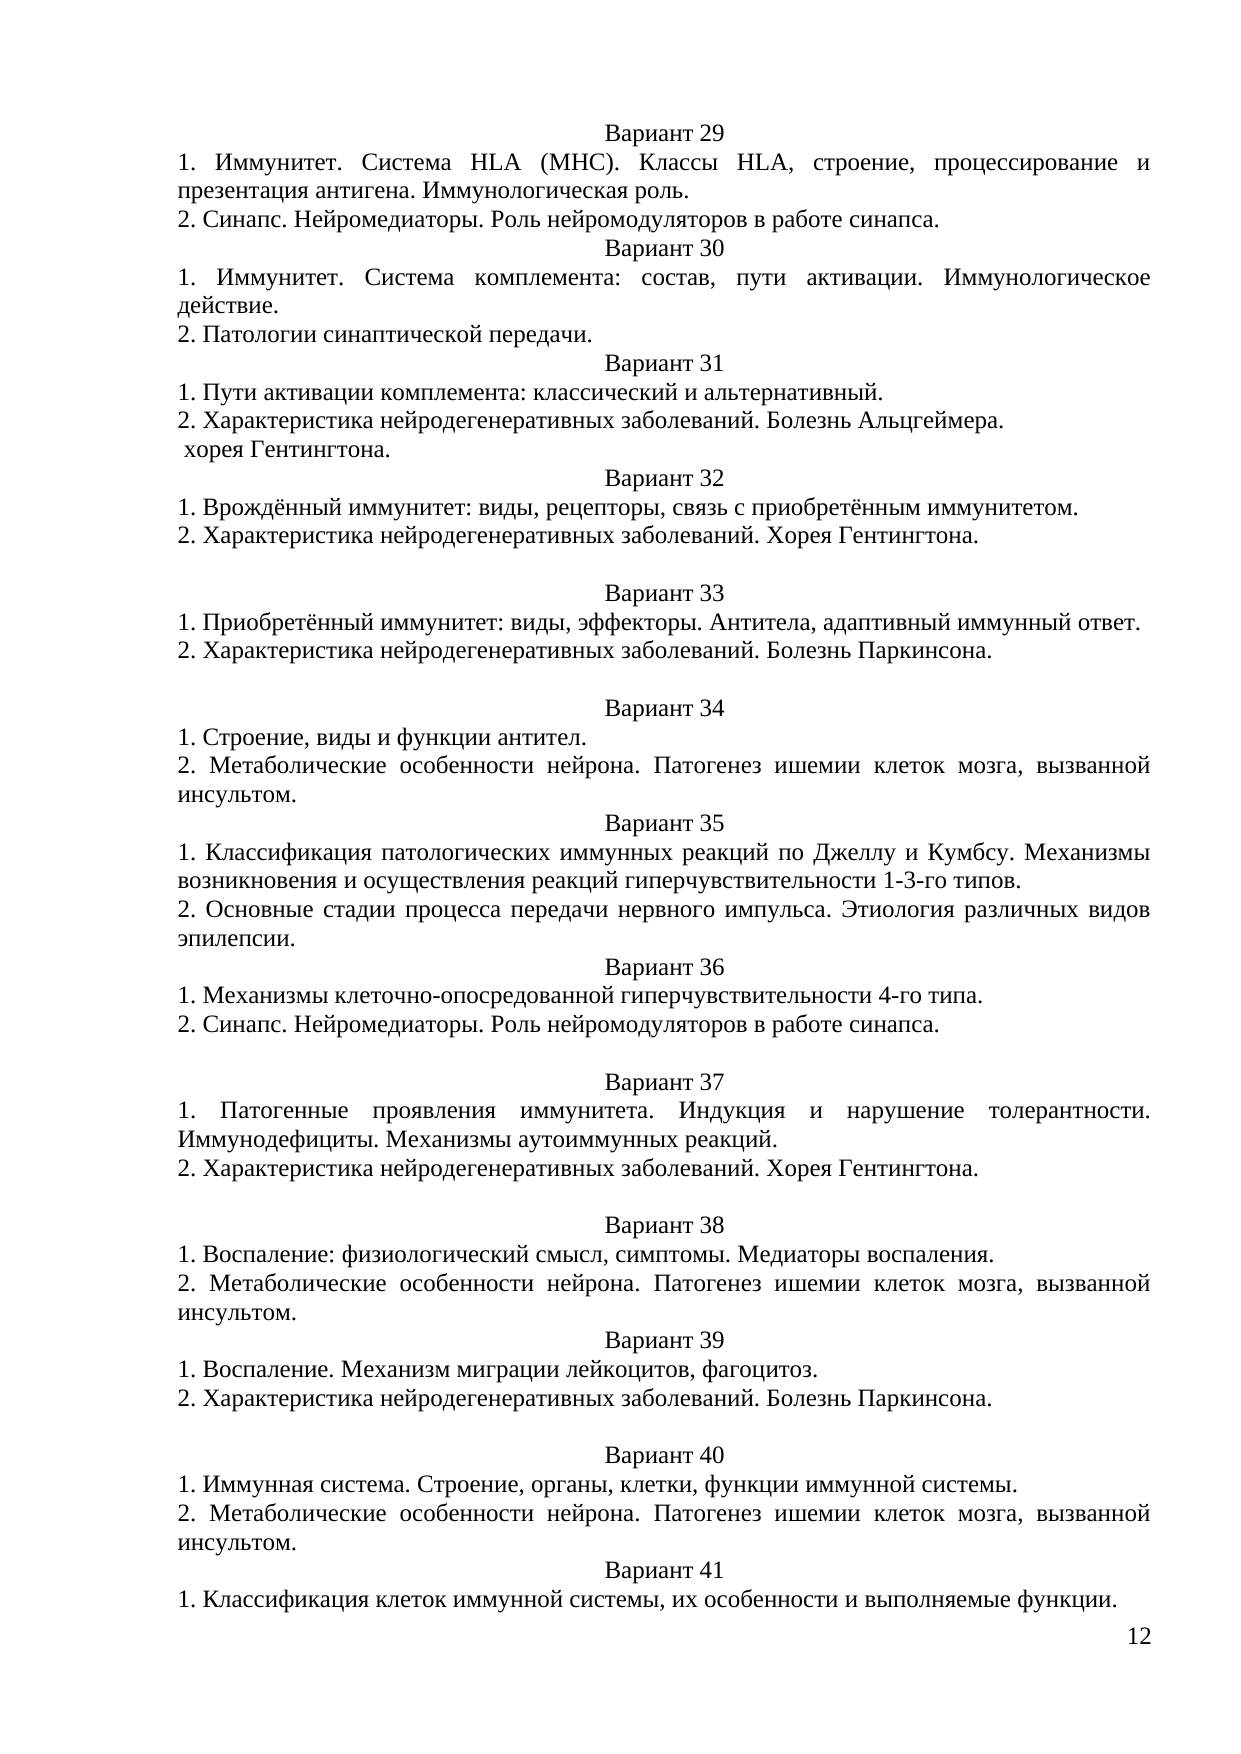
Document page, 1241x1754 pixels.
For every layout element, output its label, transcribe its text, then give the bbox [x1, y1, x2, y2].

text Вариант 30 [177, 233, 1152, 262]
text 1. Иммунная система. Строение, органы, клетки, функции иммунной системы. [177, 1469, 1152, 1498]
text 2. Характеристика нейродегенеративных заболеваний. Болезнь Альцгеймера. [177, 406, 1152, 434]
text 1. Классификация клеток иммунной системы, их особенности и выполняемые функции. [177, 1584, 1152, 1613]
text 1. Воспаление. Механизм миграции лейкоцитов, фагоцитоз. [177, 1354, 1152, 1383]
text 2. Характеристика нейродегенеративных заболеваний. Болезнь Паркинсона. [177, 636, 1152, 664]
text 2. Метаболические особенности нейрона. Патогенез ишемии клеток мозга, вызванной инсультом. [177, 751, 1152, 808]
text Вариант 41 [177, 1556, 1152, 1584]
text Вариант 35 [177, 808, 1152, 837]
text Вариант 40 [177, 1441, 1152, 1469]
text 1. Иммунитет. Система HLA (MHC). Классы HLA, строение, процессирование и презентация антигена. Иммунологическая роль. [177, 147, 1152, 204]
text 1. Приобретённый иммунитет: виды, эффекторы. Антитела, адаптивный иммунный ответ. [177, 607, 1152, 636]
text 2. Метаболические особенности нейрона. Патогенез ишемии клеток мозга, вызванной инсультом. [177, 1498, 1152, 1556]
text 2. Характеристика нейродегенеративных заболеваний. Хорея Гентингтона. [177, 1153, 1152, 1182]
text 2. Характеристика нейродегенеративных заболеваний. Хорея Гентингтона. [177, 521, 1152, 549]
text 1. Строение, виды и функции антител. [177, 722, 1152, 751]
text 1. Иммунитет. Система комплемента: состав, пути активации. Иммунологическое действие. [177, 262, 1152, 319]
text 2. Синапс. Нейромедиаторы. Роль нейромодуляторов в работе синапса. [177, 204, 1152, 233]
text Вариант 36 [177, 952, 1152, 981]
text 1. Патогенные проявления иммунитета. Индукция и нарушение толерантности. Иммунодефициты. Механизмы аутоиммунных реакций. [177, 1096, 1152, 1153]
text 2. Синапс. Нейромедиаторы. Роль нейромодуляторов в работе синапса. [177, 1009, 1152, 1038]
text 1. Классификация патологических иммунных реакций по Джеллу и Кумбсу. Механизмы возникновения и осуществления реакций гиперчувствительности 1-3-го типов. [177, 837, 1152, 894]
text Вариант 33 [177, 578, 1152, 607]
text 2. Основные стадии процесса передачи нервного импульса. Этиология различных видов эпилепсии. [177, 894, 1152, 952]
text Вариант 29 [177, 118, 1152, 147]
text Вариант 39 [177, 1326, 1152, 1354]
text Вариант 38 [177, 1211, 1152, 1239]
text 2. Метаболические особенности нейрона. Патогенез ишемии клеток мозга, вызванной инсультом. [177, 1268, 1152, 1326]
text 1. Механизмы клеточно-опосредованной гиперчувствительности 4-го типа. [177, 981, 1152, 1009]
text 2. Характеристика нейродегенеративных заболеваний. Болезнь Паркинсона. [177, 1383, 1152, 1412]
text 1. Воспаление: физиологический смысл, симптомы. Медиаторы воспаления. [177, 1239, 1152, 1268]
text 2. Патологии синаптической передачи. [177, 319, 1152, 348]
text Вариант 34 [177, 693, 1152, 722]
text 1. Врождённый иммунитет: виды, рецепторы, связь с приобретённым иммунитетом. [177, 492, 1152, 521]
text Вариант 37 [177, 1067, 1152, 1096]
text Вариант 31 [177, 348, 1152, 377]
text 1. Пути активации комплемента: классический и альтернативный. [177, 377, 1152, 406]
text Вариант 32 [177, 463, 1152, 492]
text хорея Гентингтона. [177, 434, 1152, 463]
